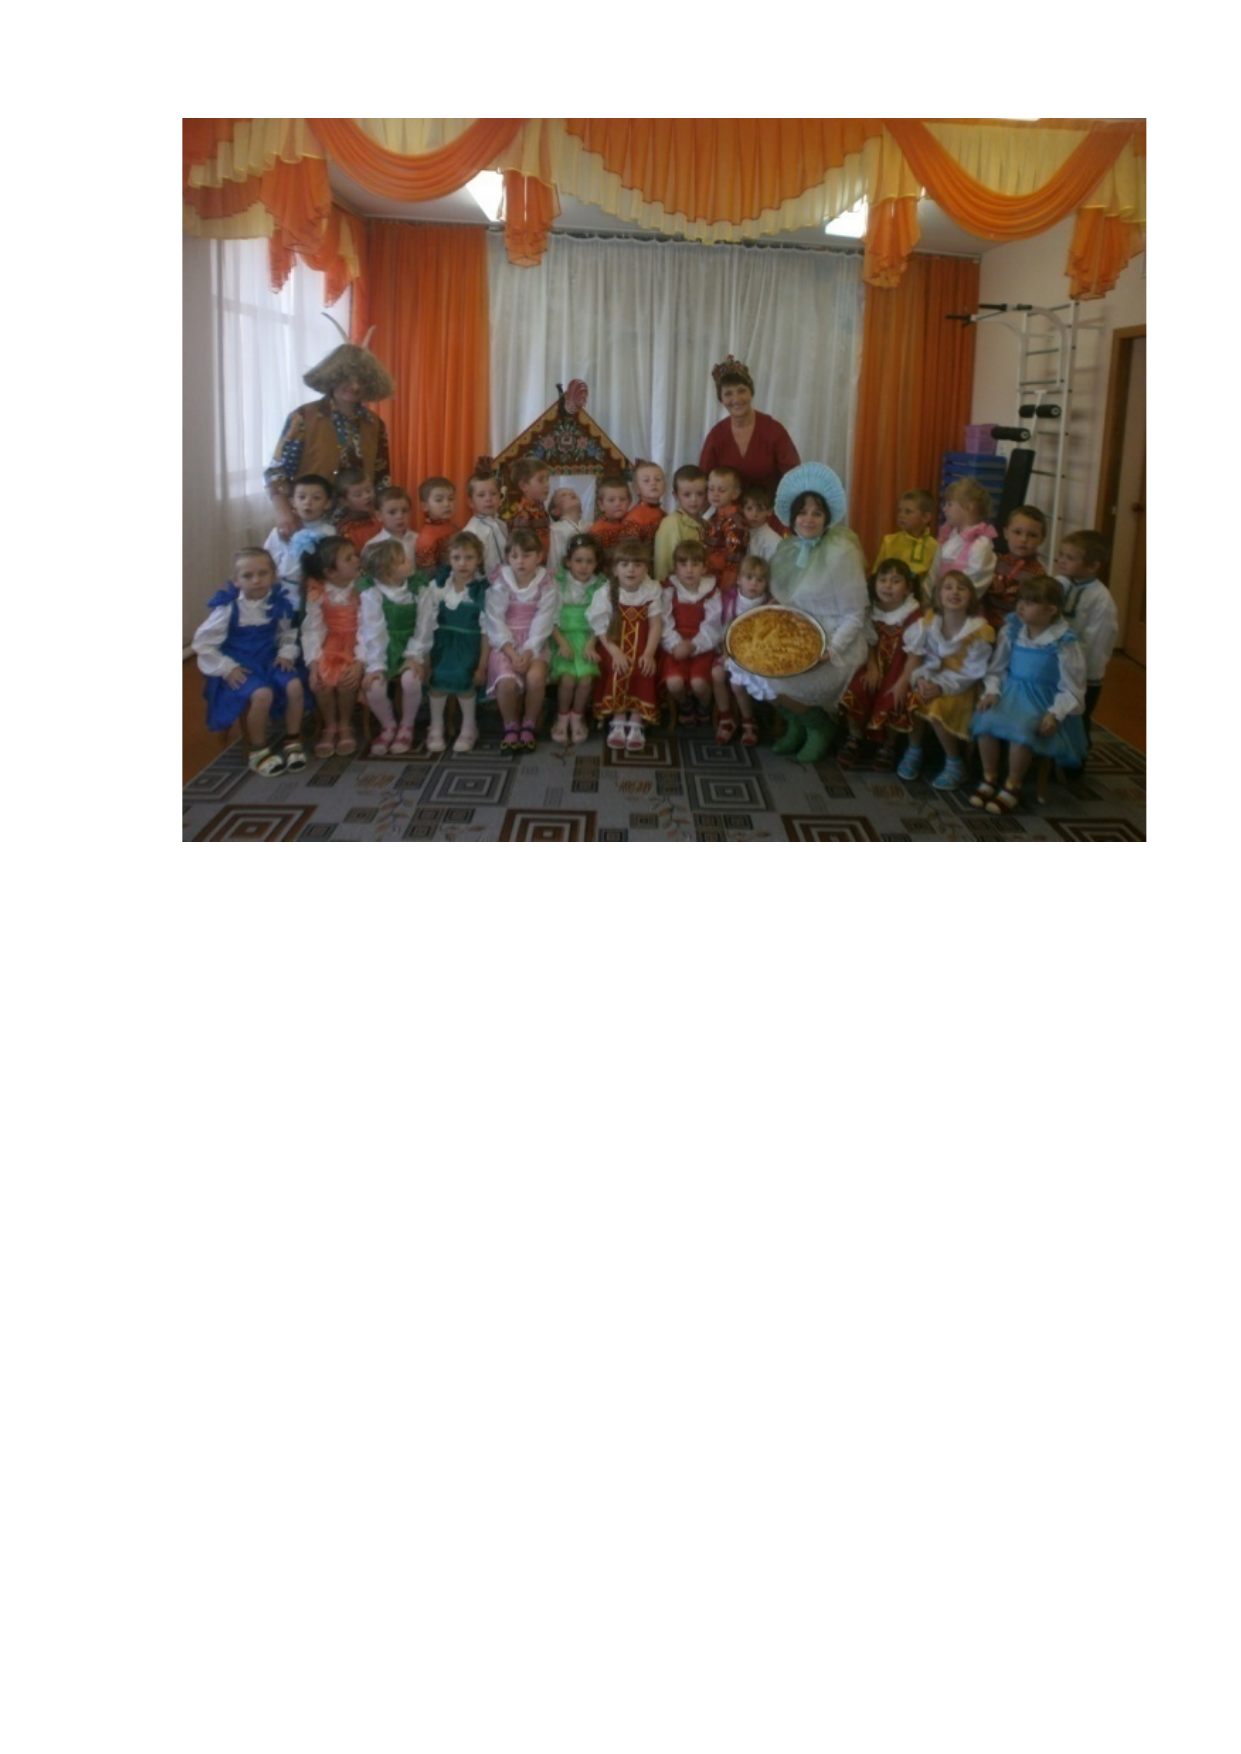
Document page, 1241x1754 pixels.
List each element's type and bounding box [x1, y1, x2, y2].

picture [182, 118, 1147, 842]
